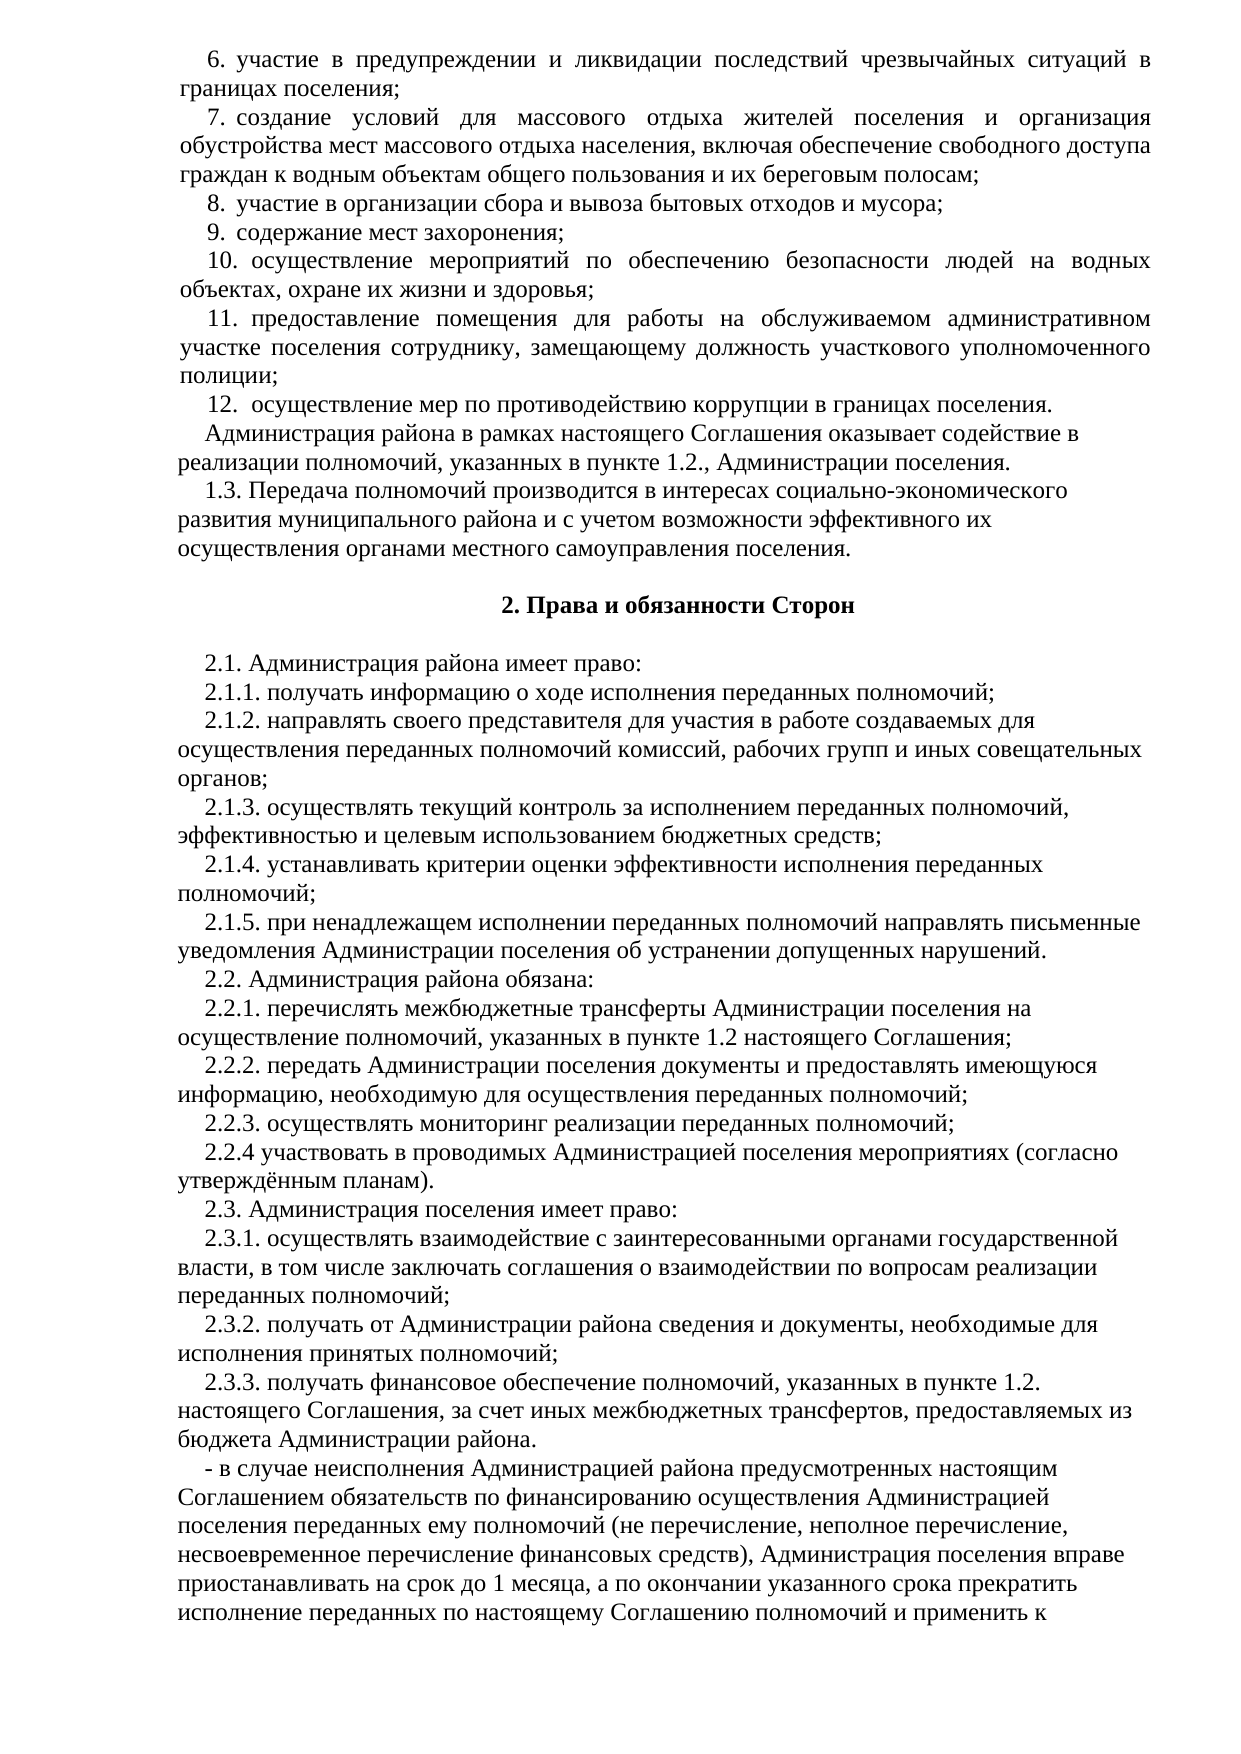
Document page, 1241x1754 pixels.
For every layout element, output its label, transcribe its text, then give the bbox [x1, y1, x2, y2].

list участие в организации сбора и вывоза бытовых отходов и мусора; [179, 188, 1152, 217]
text 2.2. Администрация района обязана: [177, 964, 1152, 993]
text 1.3. Передача полномочий производится в интересах социально-экономического развития муниципального района и с учетом возможности эффективного их осуществления органами местного самоуправления поселения. [177, 476, 1152, 562]
text 2.1.5. при ненадлежащем исполнении переданных полномочий направлять письменные уведомления Администрации поселения об устранении допущенных нарушений. [177, 907, 1152, 964]
text 2.3.2. получать от Администрации района сведения и документы, необходимые для исполнения принятых полномочий; [177, 1309, 1152, 1367]
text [177, 1453, 1152, 1626]
text 2. Права и обязанности Сторон [177, 591, 1152, 619]
list участие в предупреждении и ликвидации последствий чрезвычайных ситуаций в границах поселения; [179, 44, 1152, 102]
text 2.2.4 участвовать в проводимых Администрацией поселения мероприятиях (согласно утверждённым планам). [177, 1137, 1152, 1194]
text 2.1. Администрация района имеет право: [177, 648, 1152, 677]
text 2.3.3. получать финансовое обеспечение полномочий, указанных в пункте 1.2. настоящего Соглашения, за счет иных межбюджетных трансфертов, предоставляемых из бюджета Администрации района. [177, 1367, 1152, 1453]
text 2.1.2. направлять своего представителя для участия в работе создаваемых для осуществления переданных полномочий комиссий, рабочих групп и иных совещательных органов; [177, 706, 1152, 792]
text 2.3.1. осуществлять взаимодействие с заинтересованными органами государственной власти, в том числе заключать соглашения о взаимодействии по вопросам реализации переданных полномочий; [177, 1223, 1152, 1309]
text 2.2.1. перечислять межбюджетные трансферты Администрации поселения на осуществление полномочий, указанных в пункте 1.2 настоящего Соглашения; [177, 993, 1152, 1051]
text 2.3. Администрация поселения имеет право: [177, 1194, 1152, 1223]
text 2.2.2. передать Администрации поселения документы и предоставлять имеющуюся информацию, необходимую для осуществления переданных полномочий; [177, 1051, 1152, 1108]
text 2.1.4. устанавливать критерии оценки эффективности исполнения переданных полномочий; [177, 849, 1152, 907]
list создание условий для массового отдыха жителей поселения и организация обустройства мест массового отдыха населения, включая обеспечение свободного доступа граждан к водным объектам общего пользования и их береговым полосам; [179, 102, 1152, 188]
text 2.1.3. осуществлять текущий контроль за исполнением переданных полномочий, эффективностью и целевым использованием бюджетных средств; [177, 792, 1152, 849]
list содержание мест захоронения; [179, 217, 1152, 246]
list осуществление мероприятий по обеспечению безопасности людей на водных объектах, охране их жизни и здоровья; [179, 246, 1152, 303]
list предоставление помещения для работы на обслуживаемом административном участке поселения сотруднику, замещающему должность участкового уполномоченного полиции; [179, 303, 1152, 389]
text 2.1.1. получать информацию о ходе исполнения переданных полномочий; [177, 677, 1152, 706]
list осуществление мер по противодействию коррупции в границах поселения. [179, 389, 1152, 418]
text 2.2.3. осуществлять мониторинг реализации переданных полномочий; [177, 1108, 1152, 1137]
text Администрация района в рамках настоящего Соглашения оказывает содействие в реализации полномочий, указанных в пункте 1.2., Администрации поселения. [177, 418, 1152, 476]
